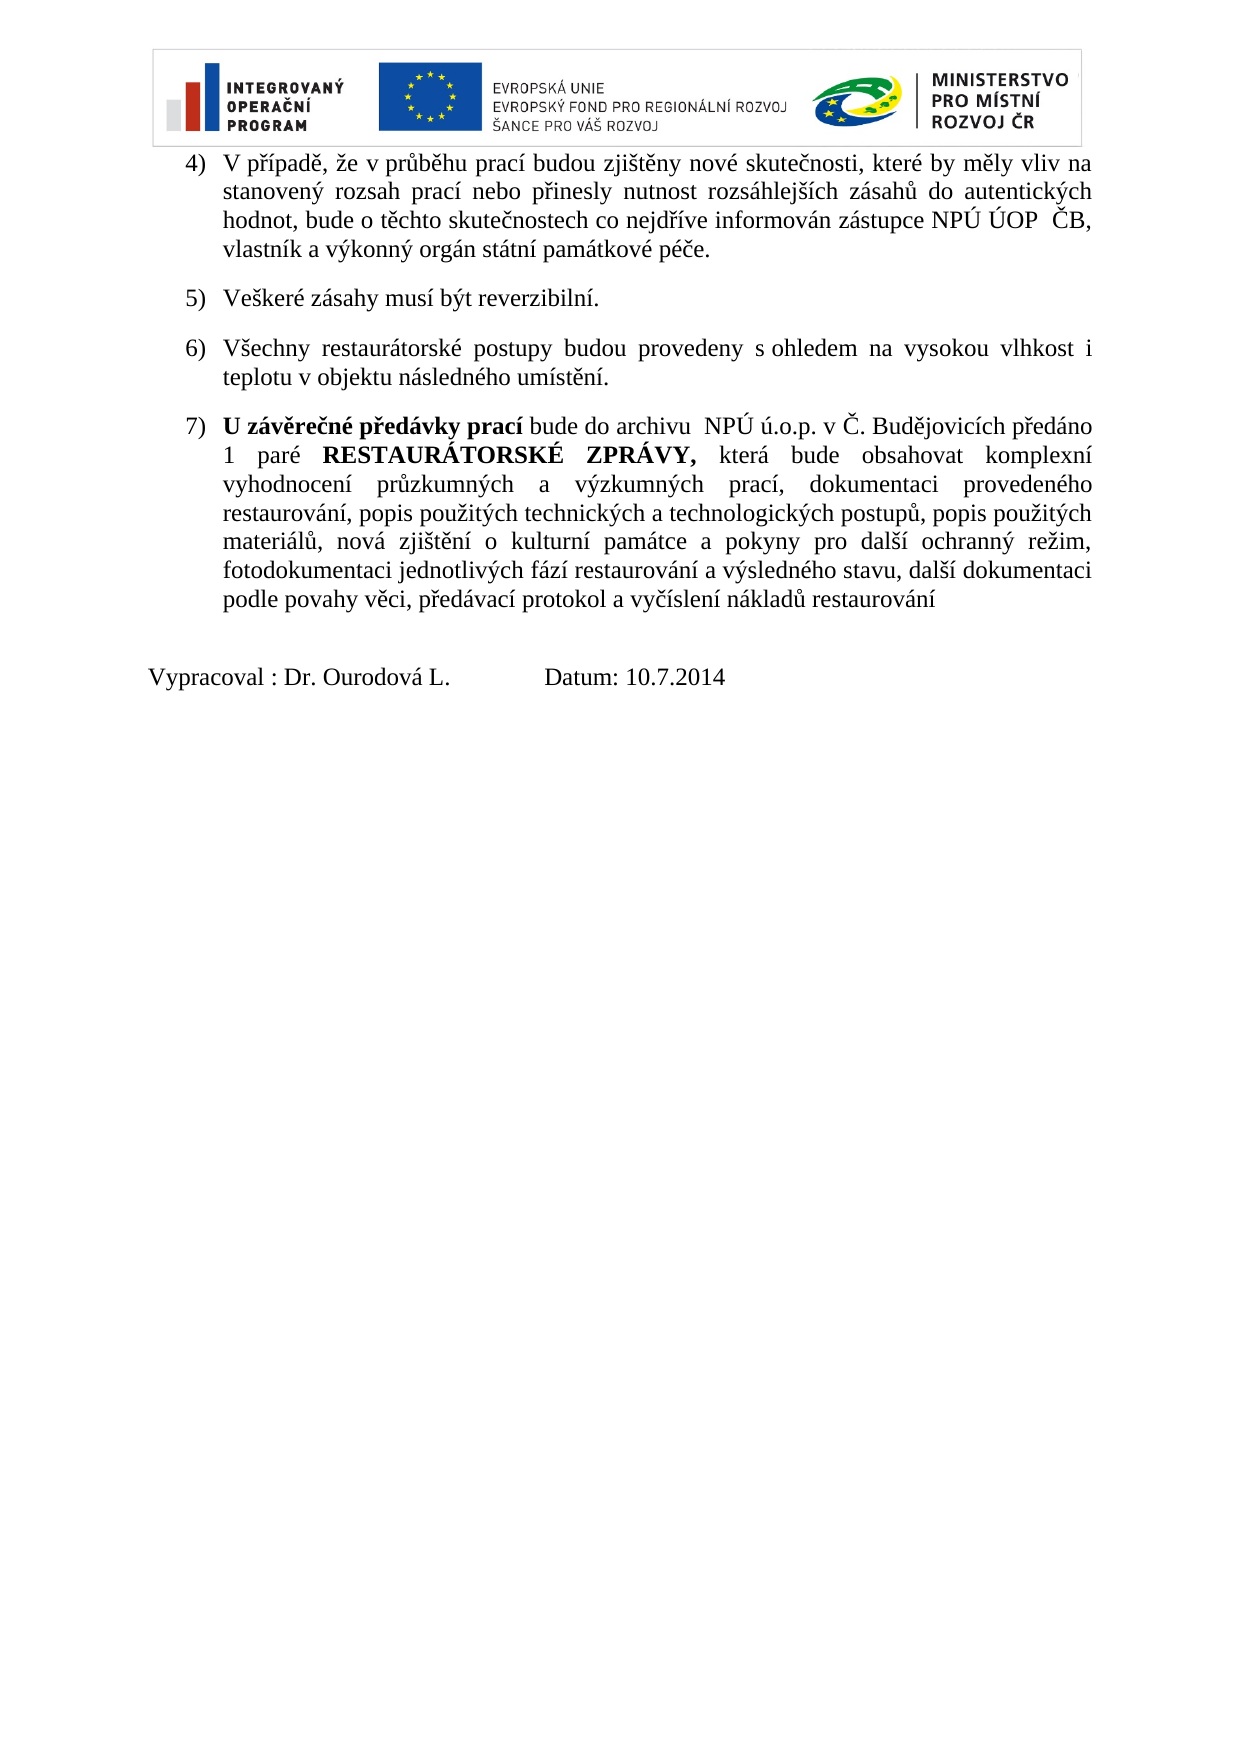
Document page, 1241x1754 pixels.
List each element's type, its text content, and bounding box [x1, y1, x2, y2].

list Všechny restaurátorské postupy budou provedeny s ohledem na vysokou vlhkost i teplotu v objektu následného umístění. [185, 333, 1093, 391]
list Veškeré zásahy musí být reverzibilní. [185, 283, 1093, 312]
list V případě, že v průběhu prací budou zjištěny nové skutečnosti, které by měly vliv na stanovený rozsah prací nebo přinesly nutnost rozsáhlejších zásahů do autentických hodnot, bude o těchto skutečnostech co nejdříve informován zástupce NPÚ ÚOP ČB, vlastník a výkonný orgán státní památkové péče. [185, 148, 1093, 263]
list U závěrečné předávky prací bude do archivu NPÚ ú.o.p. v Č. Budějovicích předáno 1 paré RESTAURÁTORSKÉ ZPRÁVY, která bude obsahovat komplexní vyhodnocení průzkumných a výzkumných prací, dokumentaci provedeného restaurování, popis použitých technických a technologických postupů, popis použitých materiálů, nová zjištění o kulturní památce a pokyny pro další ochranný režim, fotodokumentaci jednotlivých fází restaurování a výsledného stavu, další dokumentaci podle povahy věci, předávací protokol a vyčíslení nákladů restaurování [185, 411, 1093, 613]
text Vypracoval : Dr. Ourodová L. Datum: 10.7.2014 [148, 662, 1093, 691]
picture [149, 47, 1087, 148]
